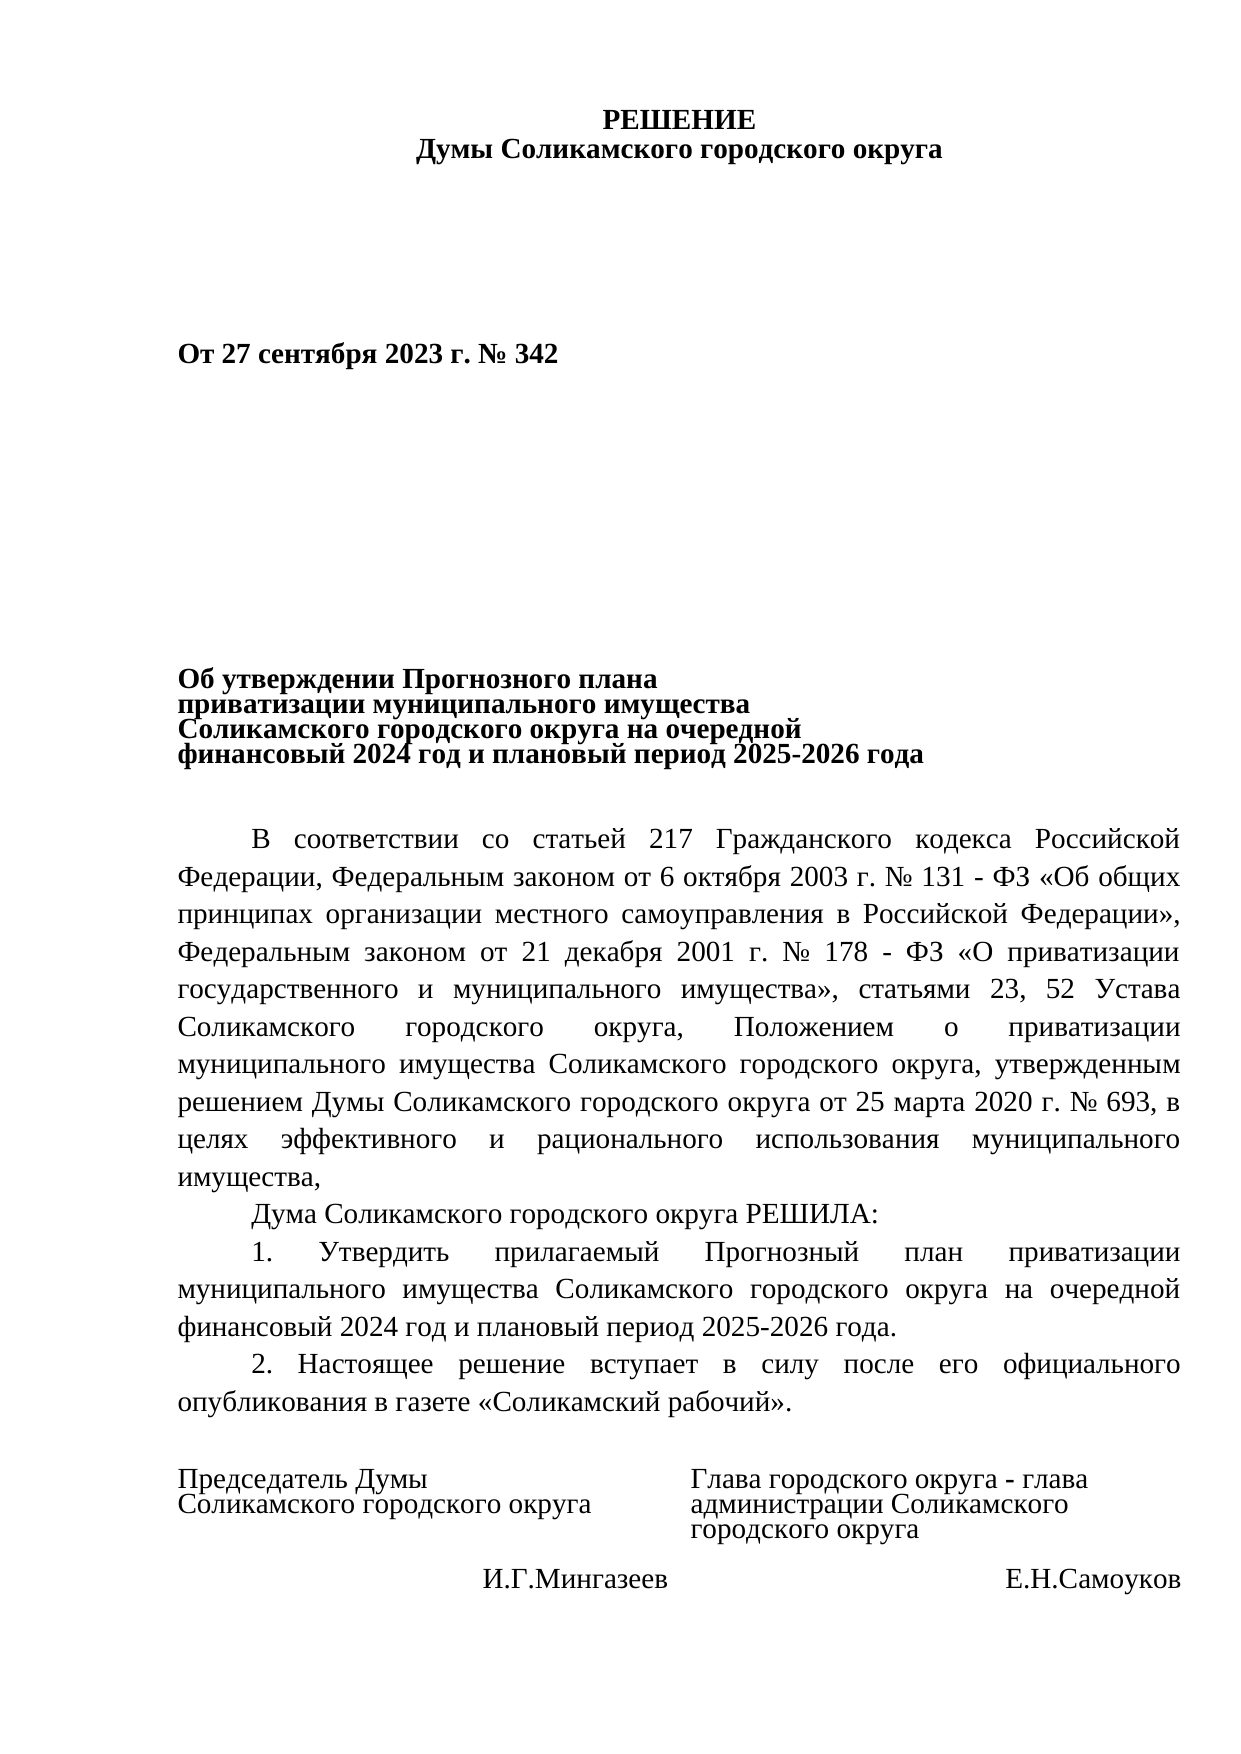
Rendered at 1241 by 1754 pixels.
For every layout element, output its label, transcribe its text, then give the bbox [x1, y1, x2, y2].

text Думы Соликамского городского округа [177, 136, 1181, 165]
text РЕШЕНИЕ [177, 106, 1181, 136]
text От 27 сентября . № 342 [177, 340, 1181, 369]
table_cell Е.Н.Самоуков [679, 1569, 1192, 1644]
title 2. Настоящее решение вступает в силу после его официального опубликования в газете «Соликамский рабочий». [177, 1344, 1181, 1419]
title Соликамского городского округа на очередной [177, 719, 1181, 744]
text В соответствии со статьей 217 Гражданского кодекса Российской Федерации, Федеральным законом от 6 октября 2003 г. № 131 - ФЗ «Об общих принципах организации местного самоуправления в Российской Федерации», Федеральным законом от 21 декабря 2001 г. № 178 - ФЗ «О приватизации государственного и муниципального имущества», статьями 23, 52 Устава Соликамского городского округа, Положением о приватизации муниципального имущества Соликамского городского округа, утвержденным решением Думы Соликамского городского округа от 25 марта 2020 г. № 693, в целях эффективного и рационального использования муниципального имущества, [177, 819, 1181, 1194]
title приватизации муниципального имущества [177, 694, 1181, 719]
table_header Глава городского округа - глава администрации Соликамского городского округа [679, 1469, 1192, 1569]
text Дума Соликамского городского округа РЕШИЛА: [177, 1194, 1181, 1231]
table_header Председатель Думы Соликамского городского округа [166, 1469, 679, 1569]
title 1. Утвердить прилагаемый Прогнозный план приватизации муниципального имущества Соликамского городского округа на очередной финансовый 2024 год и плановый период 2025-2026 года. [177, 1231, 1181, 1344]
table_cell И.Г.Мингазеев [166, 1569, 679, 1644]
title финансовый 2024 год и плановый период 2025-2026 года [189, 744, 1181, 769]
title Об утверждении Прогнозного плана [177, 669, 1181, 694]
